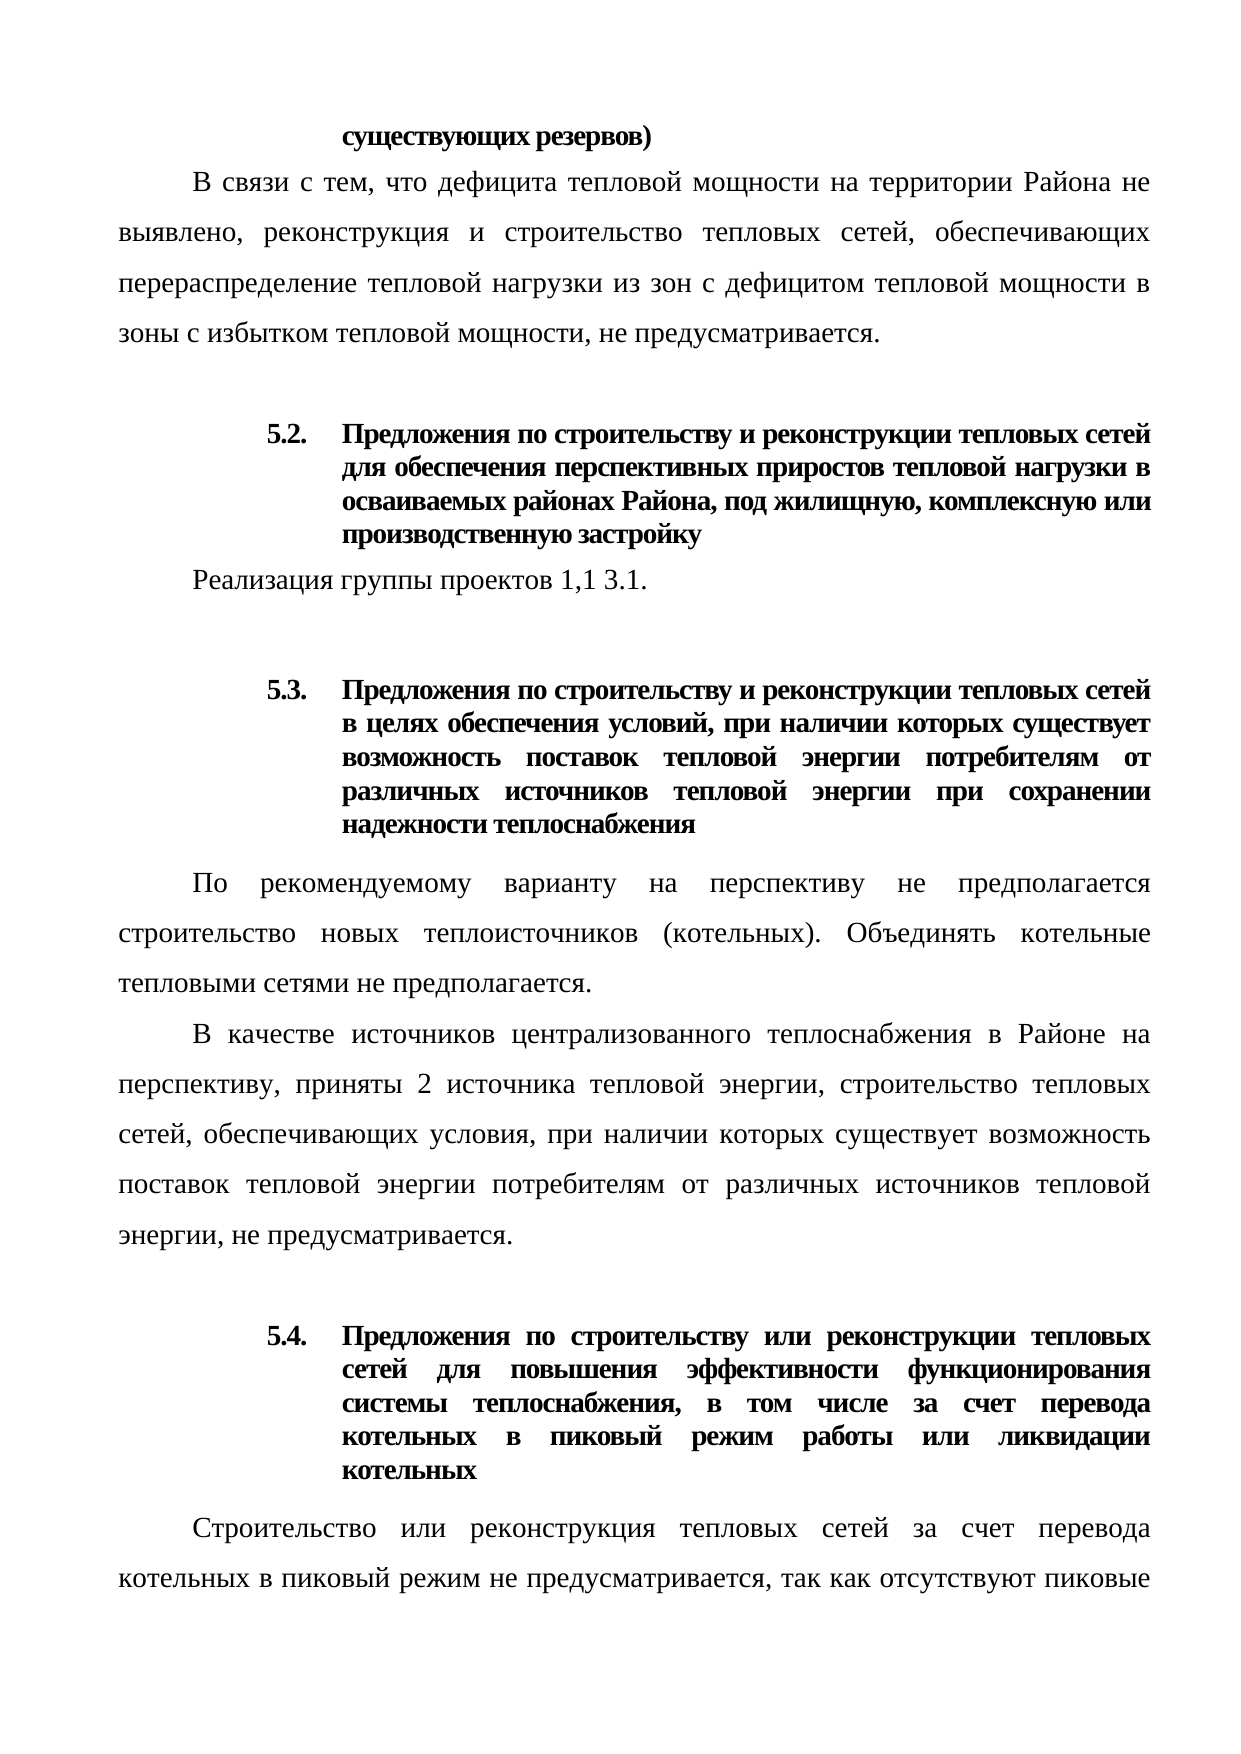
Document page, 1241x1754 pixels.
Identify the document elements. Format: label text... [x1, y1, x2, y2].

subtitle Предложения по строительству или реконструкции тепловых сетей для повышения эффективности функционирования системы теплоснабжения, в том числе за счет перевода котельных в пиковый режим работы или ликвидации котельных [267, 1318, 1152, 1485]
text По рекомендуемому варианту на перспективу не предполагается строительство новых теплоисточников (котельных). Объединять котельные тепловыми сетями не предполагается. [118, 865, 1152, 999]
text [118, 1510, 1152, 1594]
text В связи с тем, что дефицита тепловой мощности на территории Района не выявлено, реконструкция и строительство тепловых сетей, обеспечивающих перераспределение тепловой нагрузки из зон с дефицитом тепловой мощности в зоны с избытком тепловой мощности, не предусматривается. [118, 164, 1152, 349]
text Реализация группы проектов 1,1 3.1. [118, 562, 1152, 596]
subtitle Предложения по строительству и реконструкции тепловых сетей для обеспечения перспективных приростов тепловой нагрузки в осваиваемых районах Района, под жилищную, комплексную или производственную застройку [267, 416, 1152, 550]
subtitle Предложения по строительству и реконструкции тепловых сетей в целях обеспечения условий, при наличии которых существует возможность поставок тепловой энергии потребителям от различных источников тепловой энергии при сохранении надежности теплоснабжения [267, 672, 1152, 840]
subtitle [267, 118, 1152, 152]
text В качестве источников централизованного теплоснабжения в Районе на перспективу, приняты 2 источника тепловой энергии, строительство тепловых сетей, обеспечивающих условия, при наличии которых существует возможность поставок тепловой энергии потребителям от различных источников тепловой энергии, не предусматривается. [118, 1016, 1152, 1251]
